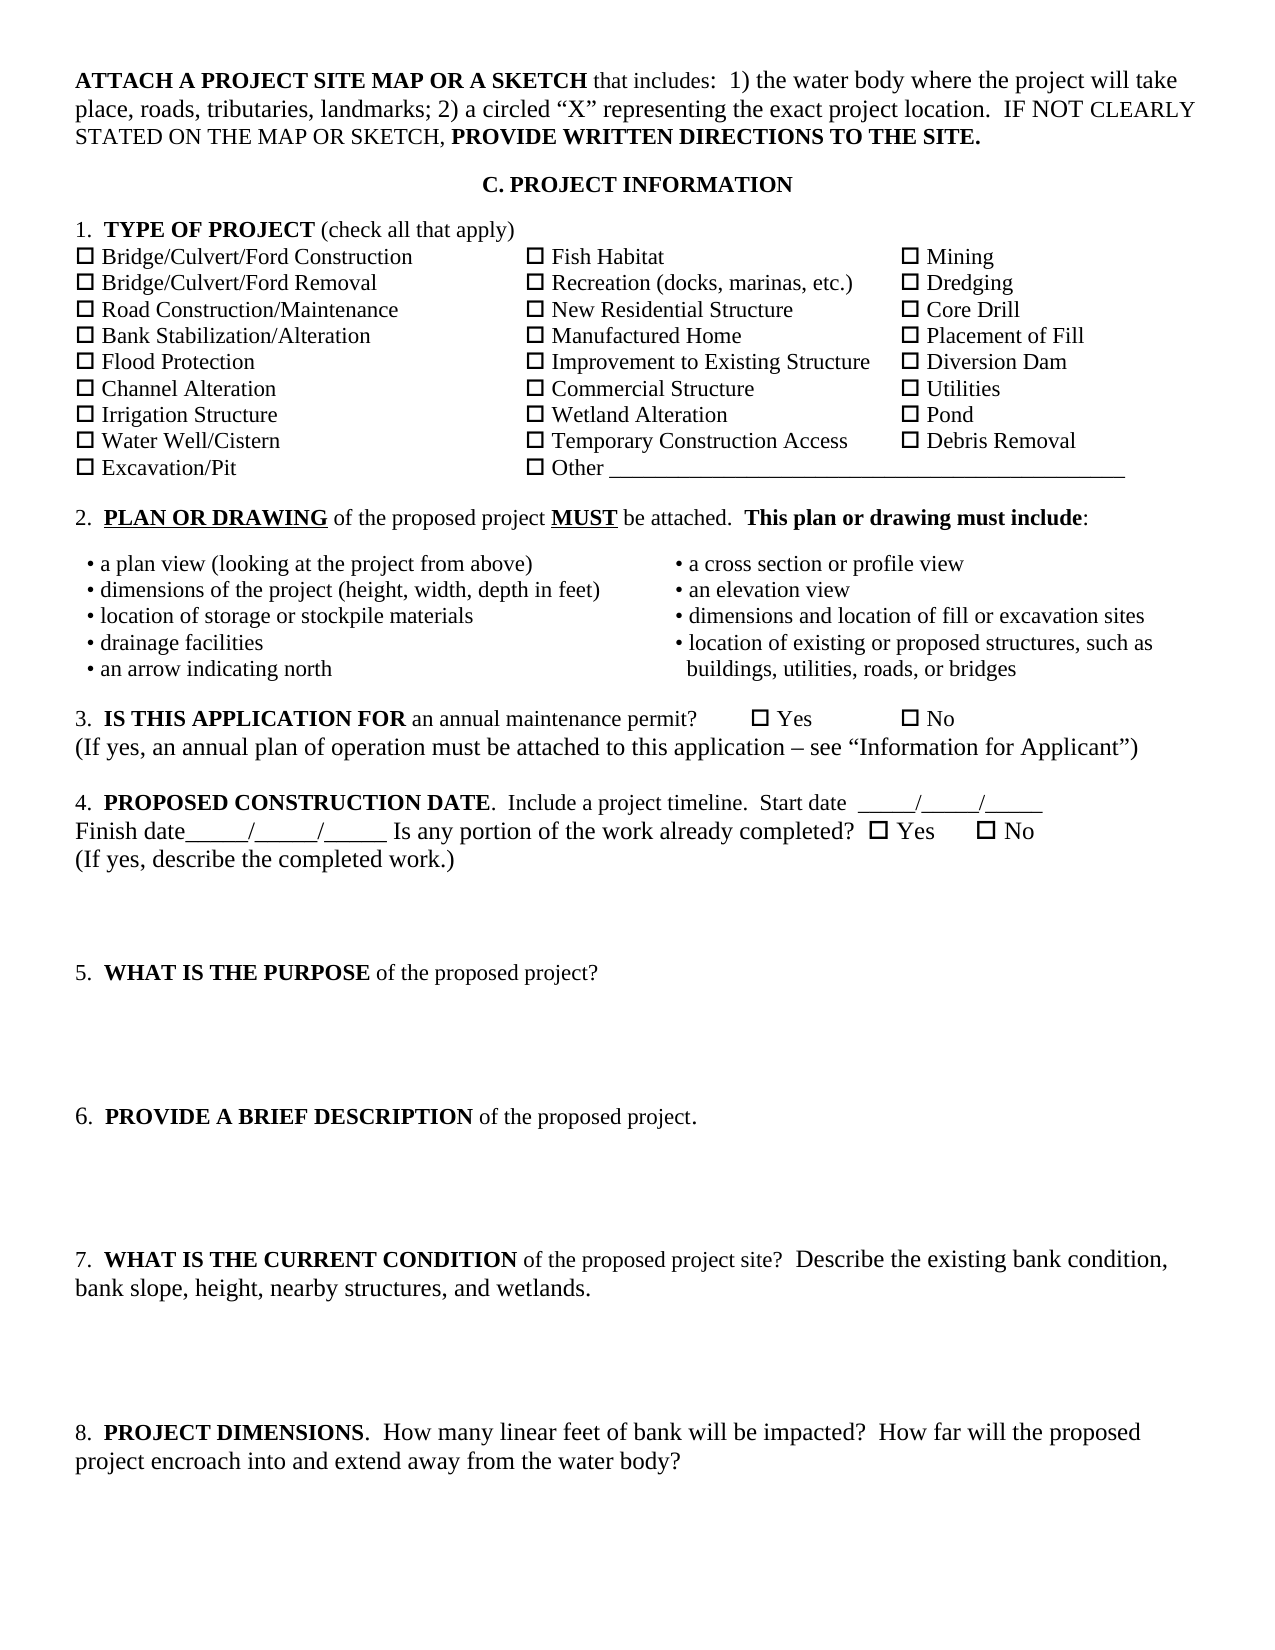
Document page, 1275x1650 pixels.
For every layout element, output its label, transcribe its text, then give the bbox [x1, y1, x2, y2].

text 6. PROVIDE A BRIEF DESCRIPTION of the proposed project. [75, 1101, 1200, 1129]
text 7. WHAT IS THE CURRENT CONDITION of the proposed project site? Describe the existing bank condition, bank slope, height, nearby structures, and wetlands. [75, 1244, 1200, 1302]
text Flood Protection Improvement to Existing Structure Diversion Dam [75, 348, 1200, 375]
text Bridge/Culvert/Ford Removal Recreation (docks, marinas, etc.) Dredging [75, 269, 1200, 296]
text Channel Alteration Commercial Structure Utilities [75, 375, 1200, 401]
text • drainage facilities • location of existing or proposed structures, such as [75, 629, 1200, 655]
text 5. WHAT IS THE PURPOSE of the proposed project? [75, 959, 1200, 986]
text 3. IS THIS APPLICATION FOR an annual maintenance permit? Yes No [75, 706, 1200, 732]
text • a plan view (looking at the project from above) • a cross section or profile view [75, 550, 1200, 576]
text Water Well/Cistern Temporary Construction Access Debris Removal [75, 427, 1200, 454]
text Road Construction/Maintenance New Residential Structure Core Drill [75, 296, 1200, 322]
text Excavation/Pit Other _____________________________________________ [75, 454, 1200, 480]
text Finish date_____/_____/_____ Is any portion of the work already completed? Yes No [75, 816, 1200, 844]
text (If yes, describe the completed work.) [75, 844, 1200, 873]
text (If yes, an annual plan of operation must be attached to this application – see “Information for Applicant”) [75, 732, 1200, 761]
text 4. PROPOSED CONSTRUCTION DATE. Include a project timeline. Start date _____/_____/_____ [75, 789, 1200, 816]
text 2. PLAN OR DRAWING of the proposed project MUST be attached. This plan or drawing must include: [75, 504, 1200, 531]
text • an arrow indicating north buildings, utilities, roads, or bridges [75, 655, 1200, 681]
text ATTACH A PROJECT SITE MAP OR A SKETCH that includes: 1) the water body where the project will take place, roads, tributaries, landmarks; 2) a circled “X” representing the exact project location. IF NOT CLEARLY STATED ON THE MAP OR SKETCH, PROVIDE WRITTEN DIRECTIONS TO THE SITE. [75, 66, 1200, 149]
text 1. TYPE OF PROJECT (check all that apply) [75, 217, 1200, 243]
subtitle C. PROJECT INFORMATION [75, 171, 1200, 197]
text Irrigation Structure Wetland Alteration Pond [75, 401, 1200, 427]
text 8. PROJECT DIMENSIONS. How many linear feet of bank will be impacted? How far will the proposed project encroach into and extend away from the water body? [75, 1417, 1200, 1474]
text Bank Stabilization/Alteration Manufactured Home Placement of Fill [75, 322, 1200, 348]
text • dimensions of the project (height, width, depth in feet) • an elevation view [75, 576, 1200, 602]
text Bridge/Culvert/Ford Construction Fish Habitat Mining [75, 243, 1200, 269]
text • location of storage or stockpile materials • dimensions and location of fill or excavation sites [75, 602, 1200, 629]
